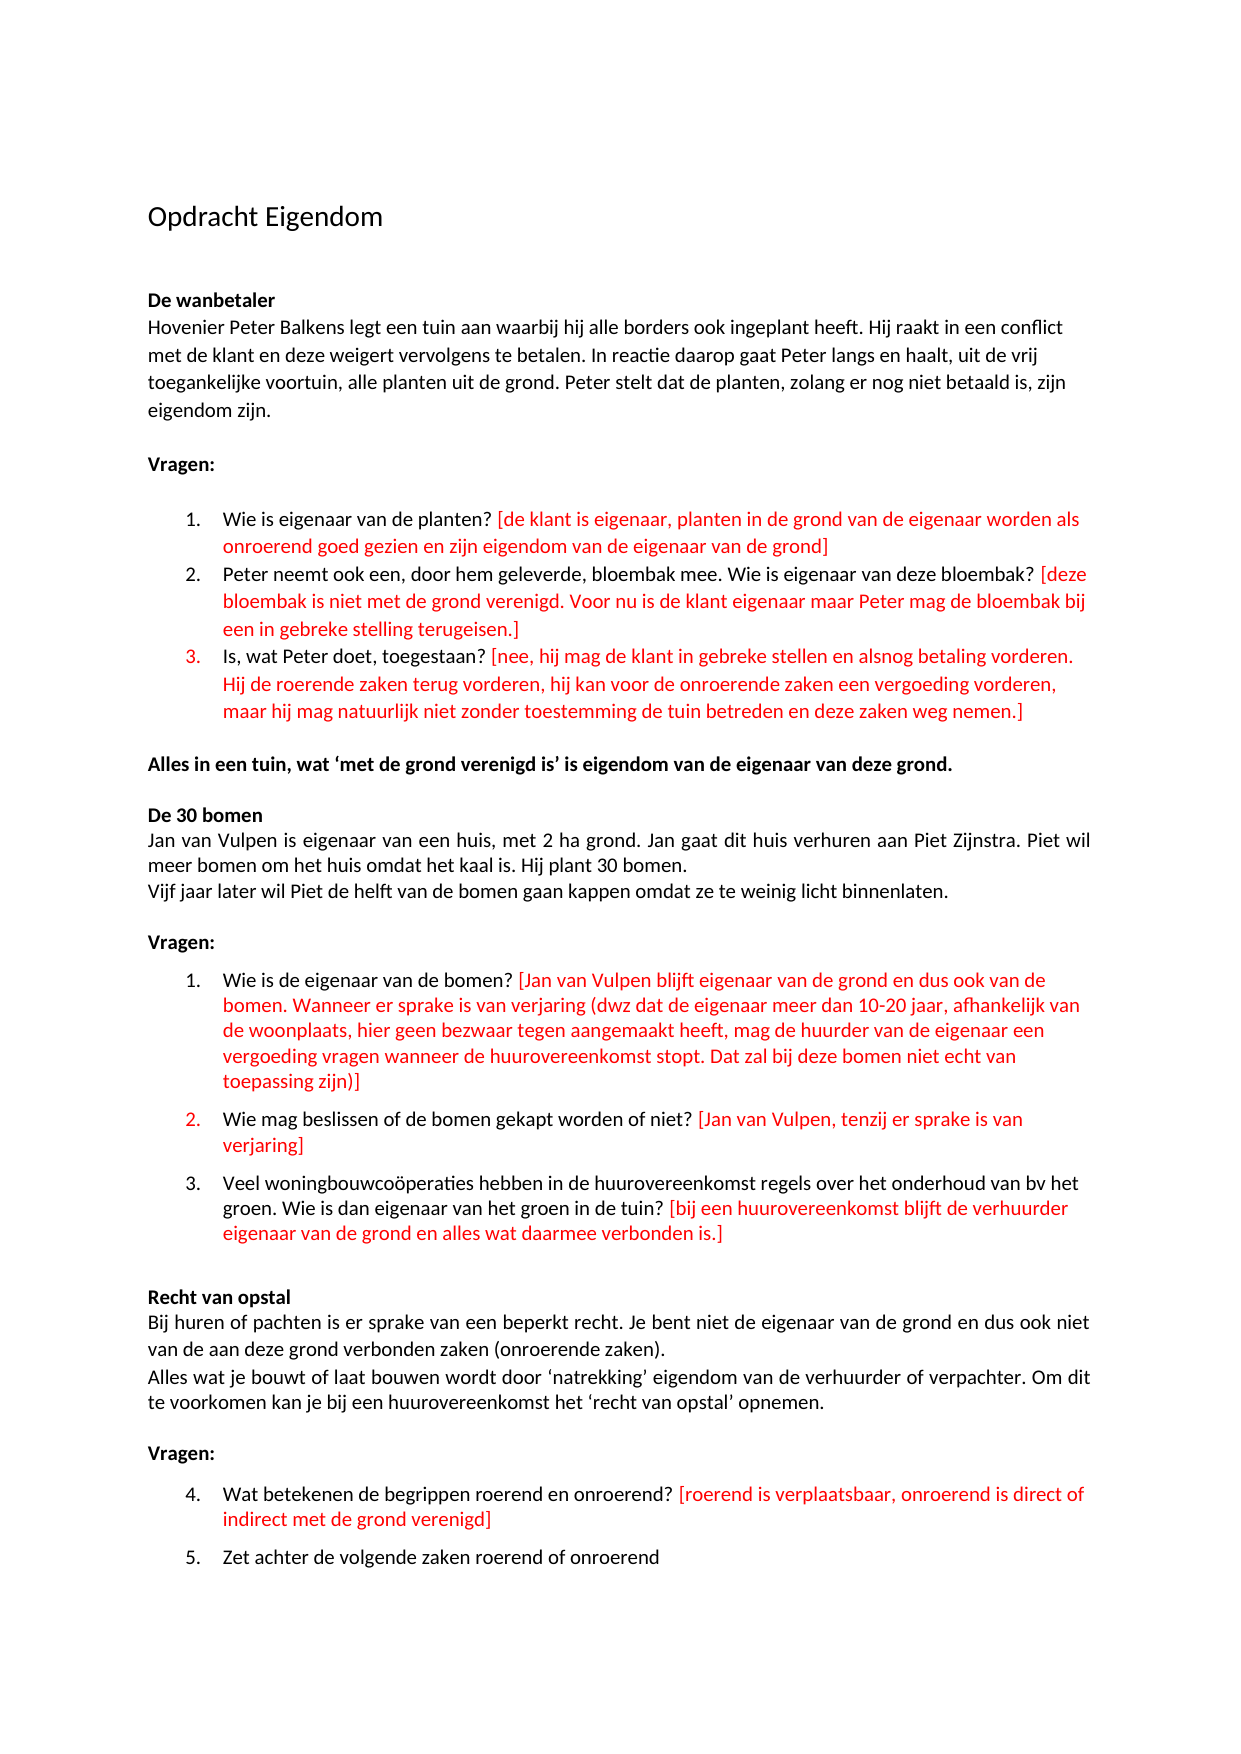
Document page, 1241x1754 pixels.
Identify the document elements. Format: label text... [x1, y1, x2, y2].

list Wie is eigenaar van de planten? [de klant is eigenaar, planten in de grond van de eigenaar worden als onroerend goed gezien en zijn eigendom van de eigenaar van de grond] [185, 506, 1093, 559]
text Jan van Vulpen is eigenaar van een huis, met 2 ha grond. Jan gaat dit huis verhuren aan Piet Zijnstra. Piet wil meer bomen om het huis omdat het kaal is. Hij plant 30 bomen. [148, 827, 1093, 878]
list Zet achter de volgende zaken roerend of onroerend [185, 1544, 1093, 1569]
text De wanbetaler [148, 287, 1093, 313]
list Wie is de eigenaar van de bomen? [Jan van Vulpen blijft eigenaar van de grond en dus ook van de bomen. Wanneer er sprake is van verjaring (dwz dat de eigenaar meer dan 10-20 jaar, afhankelijk van de woonplaats, hier geen bezwaar tegen aangemaakt heeft, mag de huurder van de eigenaar een vergoeding vragen wanneer de huurovereenkomst stopt. Dat zal bij deze bomen niet echt van toepassing zijn)] [185, 967, 1093, 1094]
list Wat betekenen de begrippen roerend en onroerend? [roerend is verplaatsbaar, onroerend is direct of indirect met de grond verenigd] [185, 1481, 1093, 1532]
subtitle Opdracht Eigendom [148, 198, 1093, 233]
text Alles wat je bouwt of laat bouwen wordt door ‘natrekking’ eigendom van de verhuurder of verpachter. Om dit te voorkomen kan je bij een huurovereenkomst het ‘recht van opstal’ opnemen. [148, 1364, 1093, 1415]
text Vragen: [148, 452, 1093, 477]
list Is, wat Peter doet, toegestaan? [nee, hij mag de klant in gebreke stellen en alsnog betaling vorderen. Hij de roerende zaken terug vorderen, hij kan voor de onroerende zaken een vergoeding vorderen, maar hij mag natuurlijk niet zonder toestemming de tuin betreden en deze zaken weg nemen.] [185, 643, 1093, 723]
text Bij huren of pachten is er sprake van een beperkt recht. Je bent niet de eigenaar van de grond en dus ook niet van de aan deze grond verbonden zaken (onroerende zaken). [148, 1309, 1093, 1362]
text De 30 bomen [148, 802, 1093, 827]
text Vijf jaar later wil Piet de helft van de bomen gaan kappen omdat ze te weinig licht binnenlaten. [148, 878, 1093, 903]
text Recht van opstal [148, 1284, 1093, 1309]
text Vragen: [148, 929, 1093, 954]
list Veel woningbouwcoöperaties hebben in de huurovereenkomst regels over het onderhoud van bv het groen. Wie is dan eigenaar van het groen in de tuin? [bij een huurovereenkomst blijft de verhuurder eigenaar van de grond en alles wat daarmee verbonden is.] [185, 1170, 1093, 1246]
list Peter neemt ook een, door hem geleverde, bloembak mee. Wie is eigenaar van deze bloembak? [deze bloembak is niet met de grond verenigd. Voor nu is de klant eigenaar maar Peter mag de bloembak bij een in gebreke stelling terugeisen.] [185, 561, 1093, 641]
text Hovenier Peter Balkens legt een tuin aan waarbij hij alle borders ook ingeplant heeft. Hij raakt in een conflict met de klant en deze weigert vervolgens te betalen. In reactie daarop gaat Peter langs en haalt, uit de vrij toegankelijke voortuin, alle planten uit de grond. Peter stelt dat de planten, zolang er nog niet betaald is, zijn eigendom zijn. [148, 314, 1093, 422]
text Vragen: [148, 1440, 1093, 1466]
text Alles in een tuin, wat ‘met de grond verenigd is’ is eigendom van de eigenaar van deze grond. [148, 751, 1093, 776]
list Wie mag beslissen of de bomen gekapt worden of niet? [Jan van Vulpen, tenzij er sprake is van verjaring] [185, 1106, 1093, 1157]
